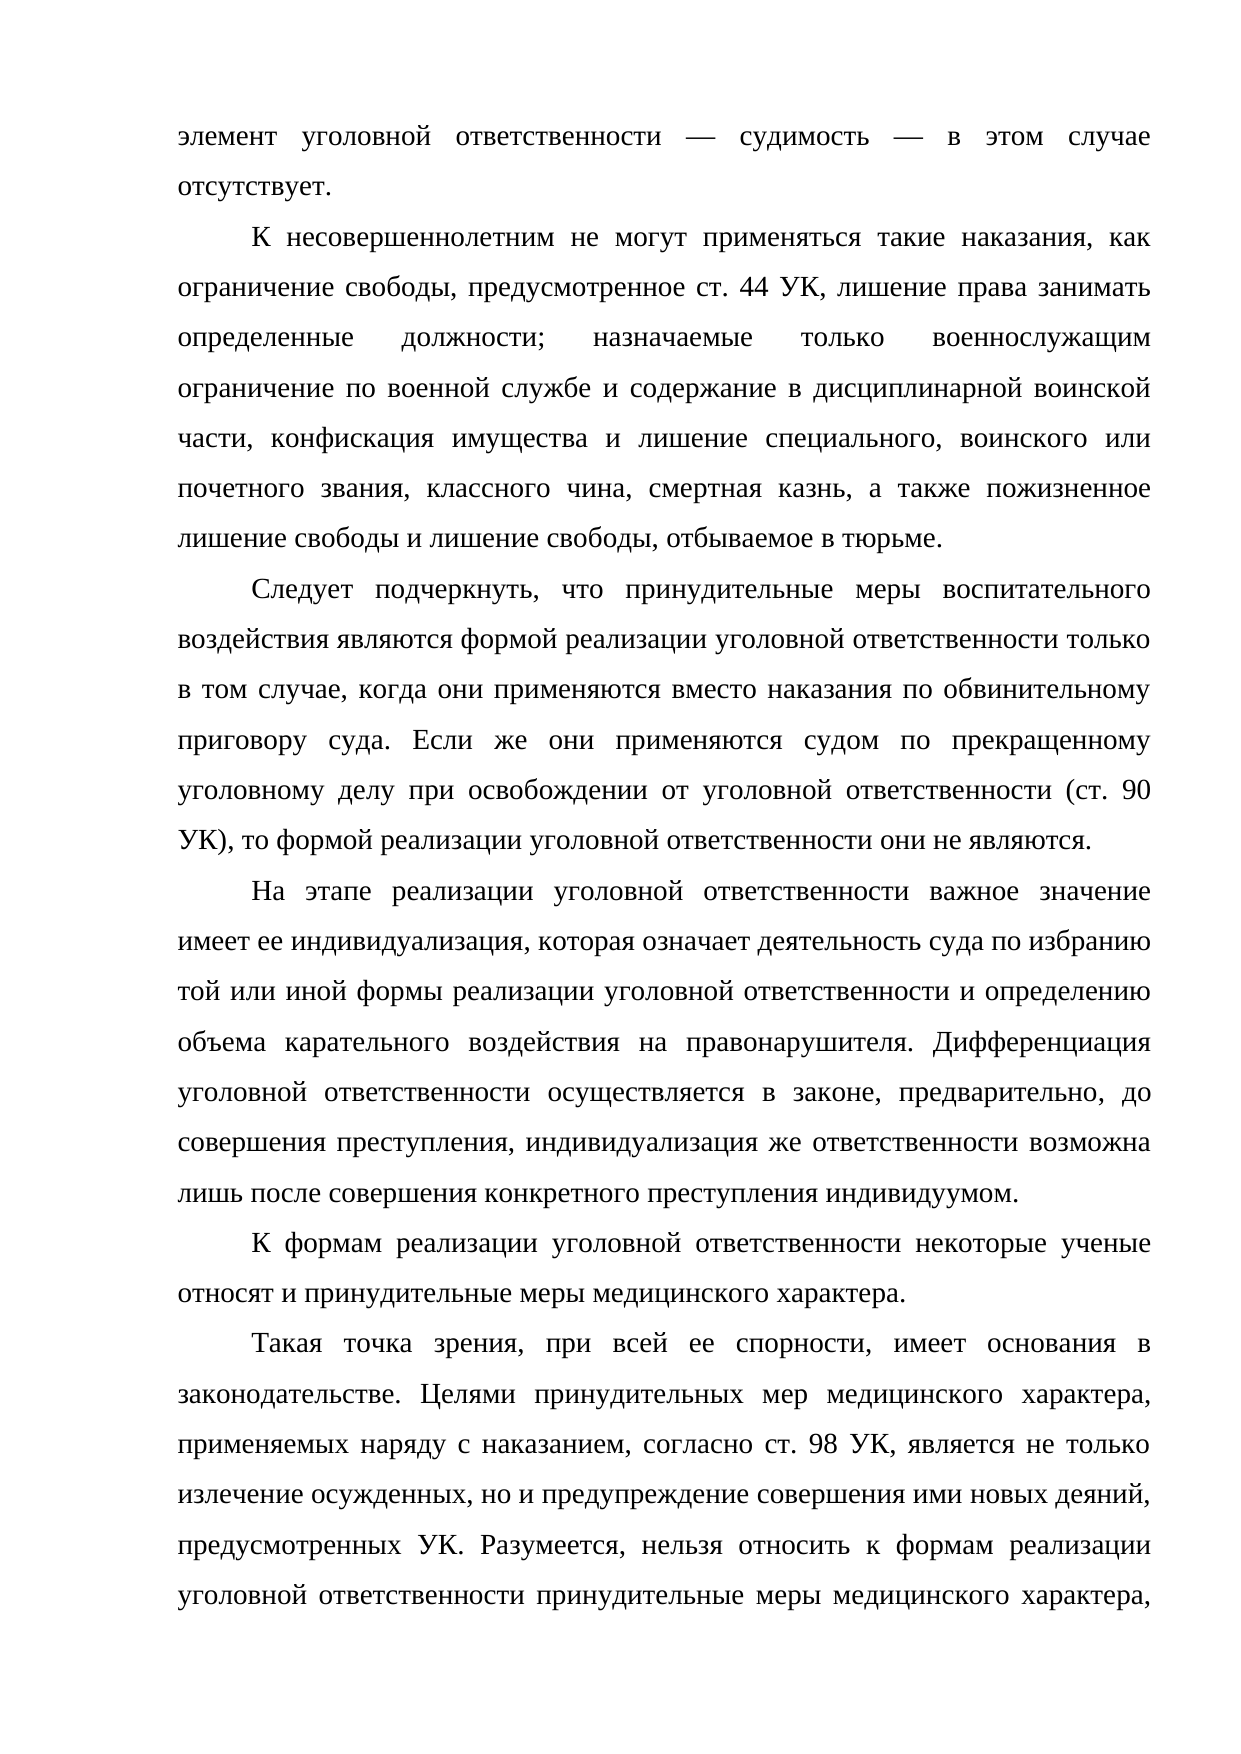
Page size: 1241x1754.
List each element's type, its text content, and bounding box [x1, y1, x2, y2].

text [177, 1326, 1152, 1611]
text Следует подчеркнуть, что принудительные меры воспитательного воздействия являются формой реализации уголовной ответственности только в том случае, когда они применяются вместо наказания по обвинительному приговору суда. Если же они применяются судом по прекращенному уголовному делу при освобождении от уголовной ответственности (ст. 90 УК), то формой реализации уголовной ответственности они не являются. [177, 571, 1152, 856]
text К формам реализации уголовной ответственности некоторые ученые относят и принудительные меры медицинского характера. [177, 1225, 1152, 1309]
text К несовершеннолетним не могут применяться такие наказания, как ограничение свободы, предусмотренное ст. 44 УК, лишение права занимать определенные должности; назначаемые только военнослужащим ограничение по военной службе и содержание в дисциплинарной воинской части, конфискация имущества и лишение специального, воинского или почетного звания, классного чина, смертная казнь, а также пожизненное лишение свободы и лишение свободы, отбываемое в тюрьме. [177, 219, 1152, 554]
text На этапе реализации уголовной ответственности важное значение имеет ее индивидуализация, которая означает деятельность суда по избранию той или иной формы реализации уголовной ответственности и определению объема карательного воздействия на правонарушителя. Дифференциация уголовной ответственности осуществляется в законе, предварительно, до совершения преступления, индивидуализация же ответственности возможна лишь после совершения конкретного преступления индивидуумом. [177, 873, 1152, 1208]
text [177, 118, 1152, 202]
